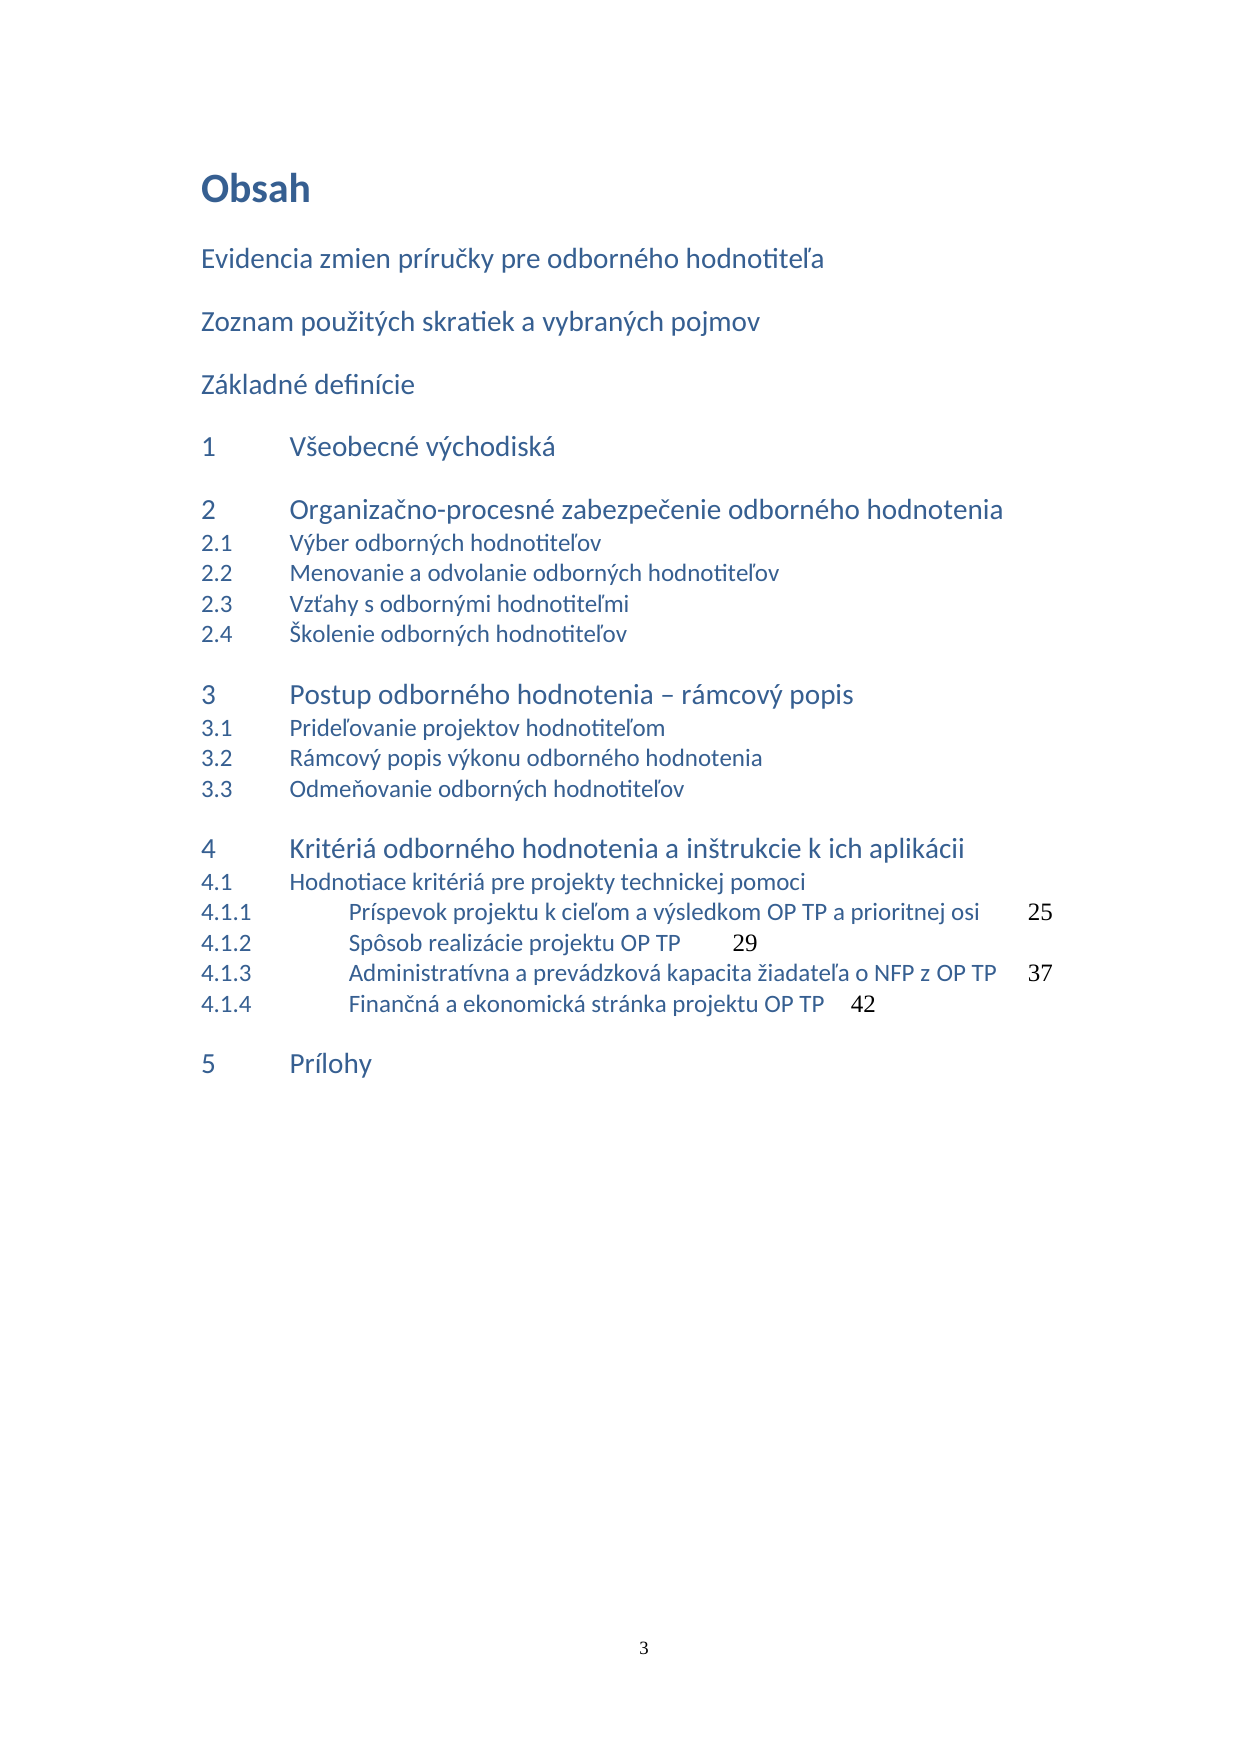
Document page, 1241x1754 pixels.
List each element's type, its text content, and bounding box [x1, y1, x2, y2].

text 3.2 Rámcový popis výkonu odborného hodnotenia 19 [201, 742, 1028, 773]
text 3.3 Odmeňovanie odborných hodnotiteľov 23 [201, 773, 1028, 803]
text 4.1.4 Finančná a ekonomická stránka projektu OP TP 42 [201, 988, 1087, 1018]
text 2.3 Vzťahy s odbornými hodnotiteľmi 14 [201, 588, 1028, 618]
text 2 Organizačno-procesné zabezpečenie odborného hodnotenia 12 [201, 491, 1028, 527]
text 2.2 Menovanie a odvolanie odborných hodnotiteľov 14 [201, 557, 1028, 588]
text 3 Postup odborného hodnotenia – rámcový popis 18 [201, 676, 1028, 712]
text 4.1.3 Administratívna a prevádzková kapacita žiadateľa o NFP z OP TP 37 [201, 957, 1087, 988]
text 4 Kritériá odborného hodnotenia a inštrukcie k ich aplikácii 24 [201, 830, 1028, 866]
text 4.1.1 Príspevok projektu k cieľom a výsledkom OP TP a prioritnej osi 25 [201, 896, 1087, 927]
text Základné definície 7 [201, 366, 1028, 401]
text 4.1.2 Spôsob realizácie projektu OP TP 29 [201, 927, 1087, 957]
text Evidencia zmien príručky pre odborného hodnotiteľa 4 [201, 240, 1028, 276]
text 4.1 Hodnotiace kritériá pre projekty technickej pomoci 25 [201, 866, 1028, 896]
text 2.4 Školenie odborných hodnotiteľov 16 [201, 618, 1028, 649]
text 2.1 Výber odborných hodnotiteľov 12 [201, 527, 1028, 557]
text 5 Prílohy 48 [201, 1046, 1028, 1081]
text Obsah [201, 162, 1087, 213]
text 1 Všeobecné východiská 10 [201, 428, 1028, 464]
text 3.1 Prideľovanie projektov hodnotiteľom 18 [201, 712, 1028, 742]
text Zoznam použitých skratiek a vybraných pojmov 6 [201, 303, 1028, 339]
